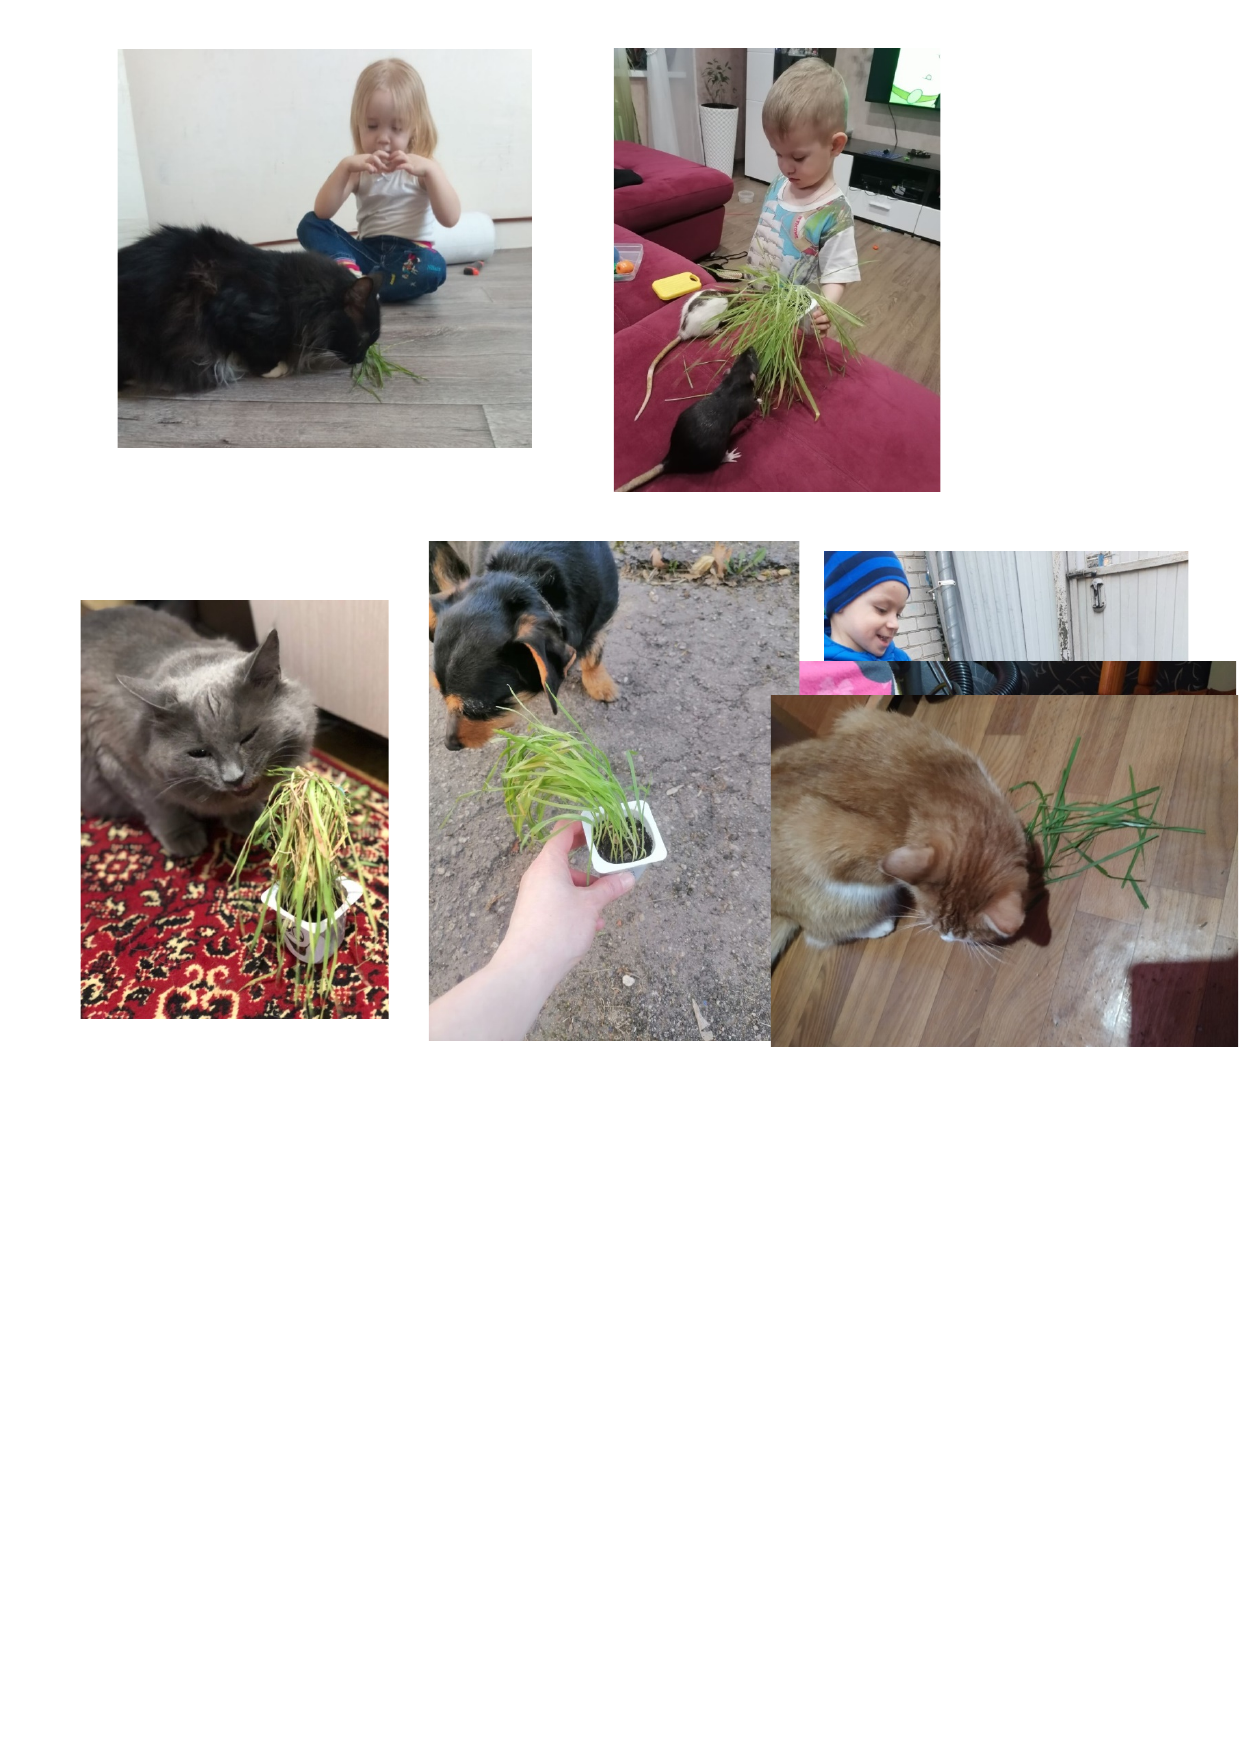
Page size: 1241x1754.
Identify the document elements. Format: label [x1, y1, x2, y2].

picture [612, 48, 940, 489]
picture [79, 600, 389, 1017]
picture [427, 541, 1238, 1045]
picture [116, 49, 532, 446]
